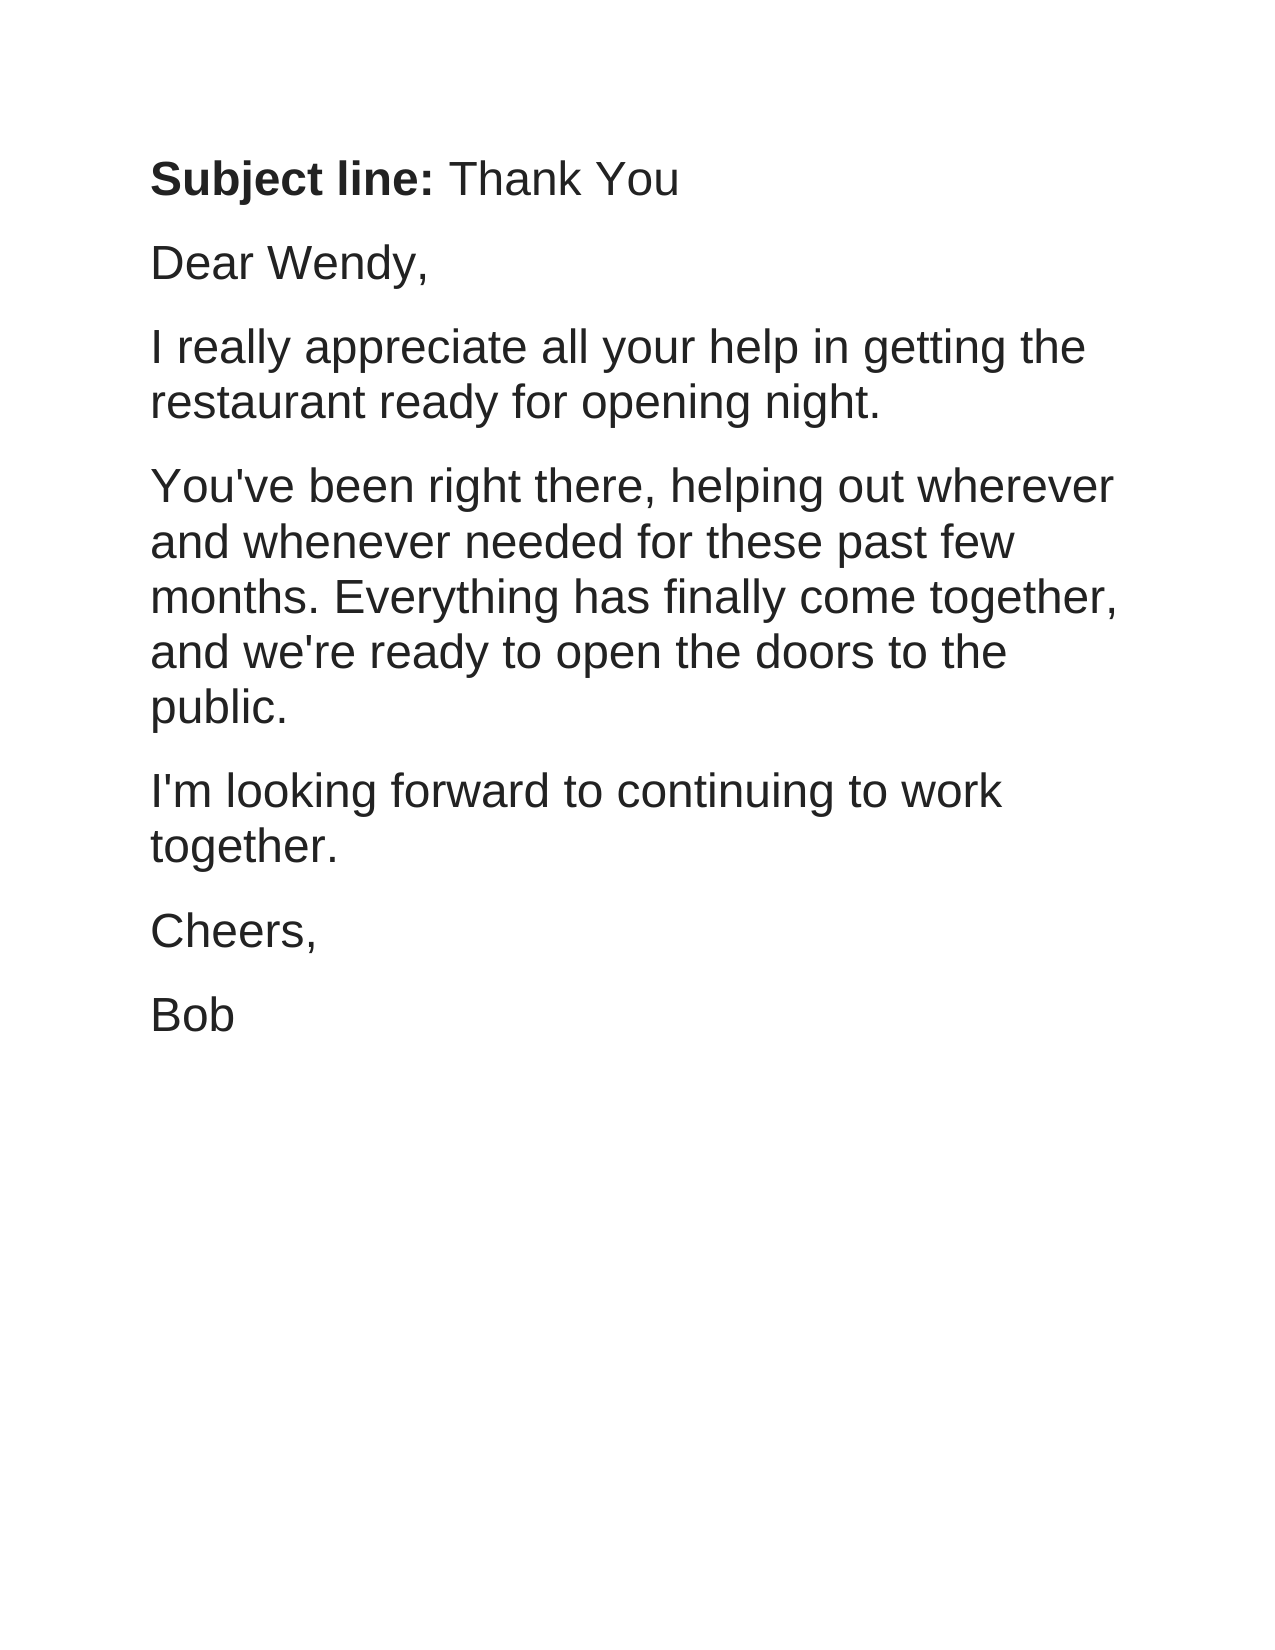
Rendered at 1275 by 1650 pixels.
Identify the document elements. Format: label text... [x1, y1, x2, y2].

text Cheers, [150, 902, 1125, 957]
text Subject line: Thank You [150, 150, 1125, 205]
text You've been right there, helping out wherever and whenever needed for these past few months. Everything has finally come together, and we're ready to open the doors to the public. [150, 458, 1125, 733]
text I'm looking forward to continuing to work together. [150, 763, 1125, 873]
text I really appreciate all your help in getting the restaurant ready for opening night. [150, 318, 1125, 429]
text Bob [150, 986, 1125, 1041]
text Dear Wendy, [150, 234, 1125, 289]
